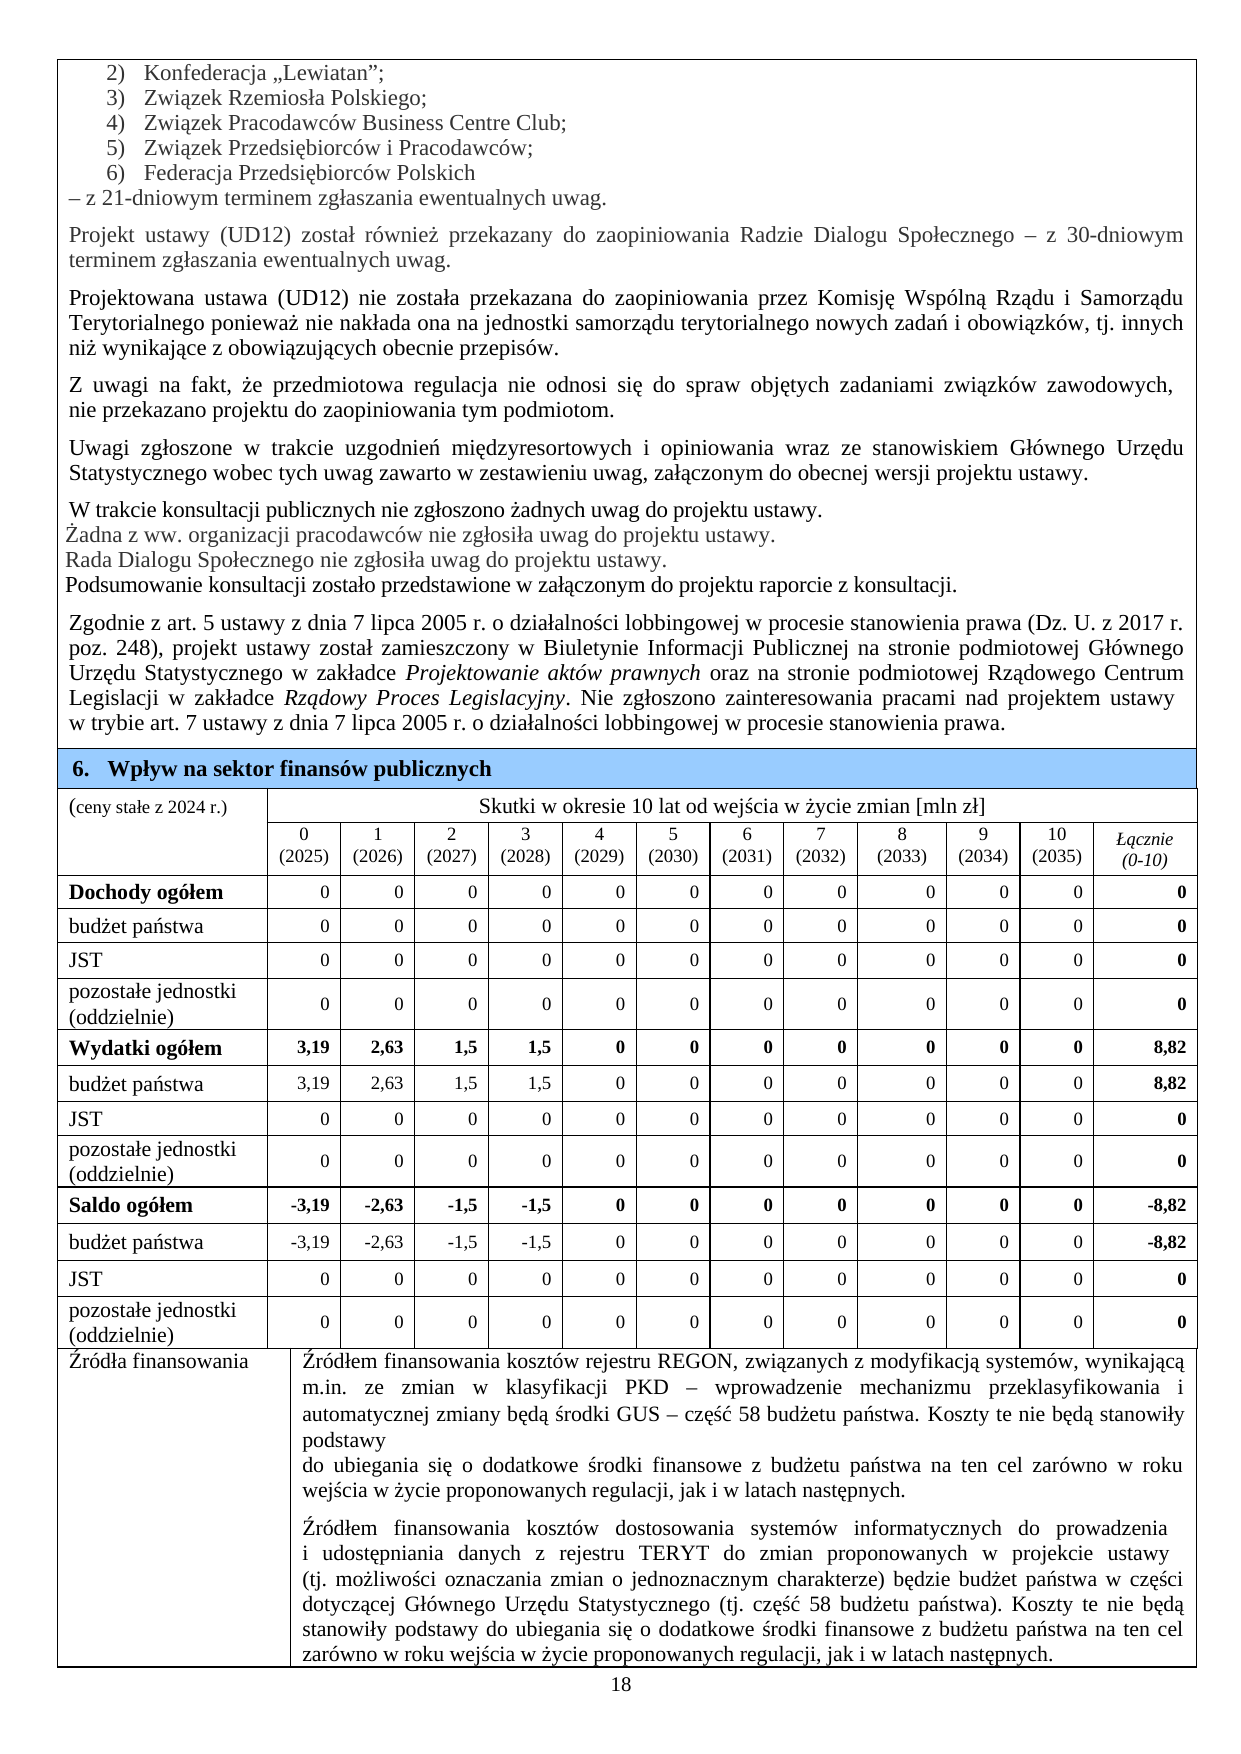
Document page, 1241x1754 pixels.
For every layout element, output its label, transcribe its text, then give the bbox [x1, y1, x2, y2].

table_cell 0 [563, 1136, 636, 1186]
table_cell 0 [784, 1188, 857, 1223]
table_cell -8,82 [1094, 1188, 1197, 1223]
table_cell 0 [784, 979, 857, 1029]
table_cell 0 [784, 1102, 857, 1135]
table_cell 1,5 [489, 1066, 562, 1101]
table_cell 0 [947, 1224, 1019, 1259]
table_cell Źródła finansowania [58, 1349, 290, 1666]
table_cell 0 [1094, 1261, 1197, 1296]
table_cell JST [58, 943, 267, 977]
table_cell 0 [858, 1066, 946, 1101]
table_cell 0 [947, 1261, 1019, 1296]
table_cell 0 [268, 943, 340, 977]
table_cell -2,63 [341, 1188, 414, 1223]
table_cell 0 [415, 1102, 488, 1135]
table_cell 0 [563, 1030, 636, 1065]
table_cell 0 [784, 1297, 857, 1347]
table_cell 0 [1021, 1136, 1093, 1186]
table_cell 10 (2035) [1021, 823, 1093, 875]
table_cell 1,5 [489, 1030, 562, 1065]
table_cell -1,5 [489, 1188, 562, 1223]
table_cell 0 [637, 1066, 709, 1101]
table_cell 0 [858, 909, 946, 942]
table_cell 0 [1094, 909, 1197, 942]
table_cell 1,5 [415, 1030, 488, 1065]
table_cell 0 [711, 979, 783, 1029]
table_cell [291, 1349, 1196, 1666]
table_cell 0 [947, 1102, 1019, 1135]
table_cell -1,5 [489, 1224, 562, 1259]
table_cell -3,19 [268, 1188, 340, 1223]
table_cell 0 [711, 1030, 783, 1065]
table_cell 0 [1021, 1030, 1093, 1065]
table_cell 0 [415, 876, 488, 908]
table_cell 0 [563, 876, 636, 908]
table_cell 0 [637, 1188, 709, 1223]
table_cell 0 [711, 1297, 783, 1347]
table_cell 0 [784, 909, 857, 942]
table_cell 0 [415, 1261, 488, 1296]
table_cell 0 (2025) [268, 823, 340, 875]
table_cell 0 [784, 1030, 857, 1065]
table_cell 0 [784, 1261, 857, 1296]
table_cell 0 [489, 1102, 562, 1135]
table_cell 4 (2029) [563, 823, 636, 875]
table_cell 8 (2033) [858, 823, 946, 875]
table_cell 0 [1094, 876, 1197, 908]
table_cell 0 [947, 1030, 1019, 1065]
table_cell 0 [1094, 1102, 1197, 1135]
table_cell 0 [637, 1261, 709, 1296]
table_cell 0 [563, 1261, 636, 1296]
table_cell 3,19 [268, 1066, 340, 1101]
table_cell 0 [858, 1030, 946, 1065]
table_cell Saldo ogółem [58, 1188, 267, 1223]
table_cell 0 [858, 1136, 946, 1186]
table_cell 1,5 [415, 1066, 488, 1101]
table_cell 0 [341, 1102, 414, 1135]
table_cell 0 [268, 1297, 340, 1347]
table_cell 0 [711, 943, 783, 977]
table_cell 0 [1021, 1297, 1093, 1347]
table_cell 0 [1021, 1102, 1093, 1135]
table_cell 0 [563, 1102, 636, 1135]
table_cell 0 [563, 1066, 636, 1101]
table_cell 0 [711, 909, 783, 942]
table_cell budżet państwa [58, 1224, 267, 1259]
table_cell 0 [489, 876, 562, 908]
table_cell 1 (2026) [341, 823, 414, 875]
table_cell 0 [563, 979, 636, 1029]
table_cell 0 [711, 1224, 783, 1259]
table_cell 0 [268, 1102, 340, 1135]
table_cell 0 [1021, 1261, 1093, 1296]
table_cell 0 [489, 909, 562, 942]
table_cell 0 [341, 979, 414, 1029]
table_cell 0 [947, 979, 1019, 1029]
table_cell 0 [947, 943, 1019, 977]
table_cell 0 [268, 876, 340, 908]
table_cell 0 [268, 1261, 340, 1296]
table_cell 0 [637, 1136, 709, 1186]
table_cell 0 [1094, 1136, 1197, 1186]
table_cell 0 [1021, 1224, 1093, 1259]
table_cell 0 [415, 979, 488, 1029]
table_cell 0 [637, 1102, 709, 1135]
table_cell (ceny stałe z 2024 r.) [58, 789, 267, 875]
table_cell 0 [563, 943, 636, 977]
table_cell 0 [637, 979, 709, 1029]
table_cell 9 (2034) [947, 823, 1019, 875]
table_cell 0 [1021, 1188, 1093, 1223]
table_cell 0 [711, 1066, 783, 1101]
table_cell 0 [784, 1224, 857, 1259]
table_cell Wpływ na sektor finansów publicznych [58, 749, 1196, 788]
table_cell -3,19 [268, 1224, 340, 1259]
table_cell 0 [858, 1102, 946, 1135]
table_cell 0 [1021, 979, 1093, 1029]
table_cell 0 [947, 1136, 1019, 1186]
table_cell 2,63 [341, 1030, 414, 1065]
table_cell -1,5 [415, 1188, 488, 1223]
table_cell 0 [1094, 1297, 1197, 1347]
table_cell 0 [858, 1297, 946, 1347]
table_cell 0 [784, 943, 857, 977]
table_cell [58, 60, 1196, 748]
table_cell JST [58, 1261, 267, 1296]
table_cell 0 [858, 1188, 946, 1223]
table_cell 0 [489, 979, 562, 1029]
table_cell pozostałe jednostki (oddzielnie) [58, 1297, 267, 1347]
table_cell budżet państwa [58, 1066, 267, 1101]
table_cell 0 [268, 909, 340, 942]
table_cell 7 (2032) [784, 823, 857, 875]
table_cell 0 [341, 1297, 414, 1347]
table_cell 0 [563, 1188, 636, 1223]
table_cell 0 [637, 1297, 709, 1347]
table_cell -1,5 [415, 1224, 488, 1259]
table_cell 0 [268, 1136, 340, 1186]
table_cell 8,82 [1094, 1066, 1197, 1101]
table_cell 0 [415, 1136, 488, 1186]
table_cell 0 [1021, 943, 1093, 977]
table_cell 0 [489, 1297, 562, 1347]
table_cell 0 [415, 943, 488, 977]
table_cell 0 [711, 876, 783, 908]
table_cell 0 [711, 1102, 783, 1135]
table_cell 0 [563, 1297, 636, 1347]
table_cell 8,82 [1094, 1030, 1197, 1065]
table_cell 0 [268, 979, 340, 1029]
table_cell 0 [711, 1188, 783, 1223]
table_cell 0 [947, 1297, 1019, 1347]
table_cell 0 [563, 909, 636, 942]
table_cell Skutki w okresie 10 lat od wejścia w życie zmian [mln zł] [268, 789, 1197, 822]
table_cell 0 [947, 1188, 1019, 1223]
table_cell 0 [489, 1136, 562, 1186]
table_cell 0 [784, 1066, 857, 1101]
table_cell 0 [637, 1030, 709, 1065]
table_cell 0 [637, 909, 709, 942]
table_cell 0 [784, 1136, 857, 1186]
table_cell 0 [637, 876, 709, 908]
table_cell 0 [711, 1136, 783, 1186]
table_cell 0 [947, 876, 1019, 908]
table_cell 5 (2030) [637, 823, 709, 875]
table_cell 0 [711, 1261, 783, 1296]
table_cell 3,19 [268, 1030, 340, 1065]
table_cell 0 [563, 1224, 636, 1259]
table_cell Dochody ogółem [58, 876, 267, 908]
table_cell 0 [341, 943, 414, 977]
table_cell 0 [947, 909, 1019, 942]
table_cell 0 [637, 943, 709, 977]
table_cell -2,63 [341, 1224, 414, 1259]
table_cell 0 [341, 909, 414, 942]
table_cell 0 [637, 1224, 709, 1259]
table_cell budżet państwa [58, 909, 267, 942]
table_cell Wydatki ogółem [58, 1030, 267, 1065]
table_cell 0 [858, 1261, 946, 1296]
table_cell 0 [341, 1261, 414, 1296]
table_cell 0 [489, 1261, 562, 1296]
table_cell 0 [1094, 943, 1197, 977]
table_cell 0 [489, 943, 562, 977]
table_cell 3 (2028) [489, 823, 562, 875]
table_cell 0 [341, 876, 414, 908]
table_cell 0 [784, 876, 857, 908]
table_cell 0 [1021, 909, 1093, 942]
table_cell 2 (2027) [415, 823, 488, 875]
table_cell 0 [415, 909, 488, 942]
table_cell 0 [858, 1224, 946, 1259]
table_cell 0 [858, 943, 946, 977]
table_cell pozostałe jednostki (oddzielnie) [58, 1136, 267, 1186]
table_cell 0 [341, 1136, 414, 1186]
table_cell 0 [947, 1066, 1019, 1101]
table_cell 2,63 [341, 1066, 414, 1101]
table_cell 0 [1094, 979, 1197, 1029]
table_cell 0 [415, 1297, 488, 1347]
table_cell -8,82 [1094, 1224, 1197, 1259]
table_cell Łącznie (0-10) [1094, 823, 1197, 875]
table_cell 0 [1021, 876, 1093, 908]
table_cell 0 [858, 979, 946, 1029]
table_cell 0 [858, 876, 946, 908]
table_cell 6 (2031) [711, 823, 783, 875]
table_cell 0 [1021, 1066, 1093, 1101]
table_cell pozostałe jednostki (oddzielnie) [58, 979, 267, 1029]
table_cell JST [58, 1102, 267, 1135]
